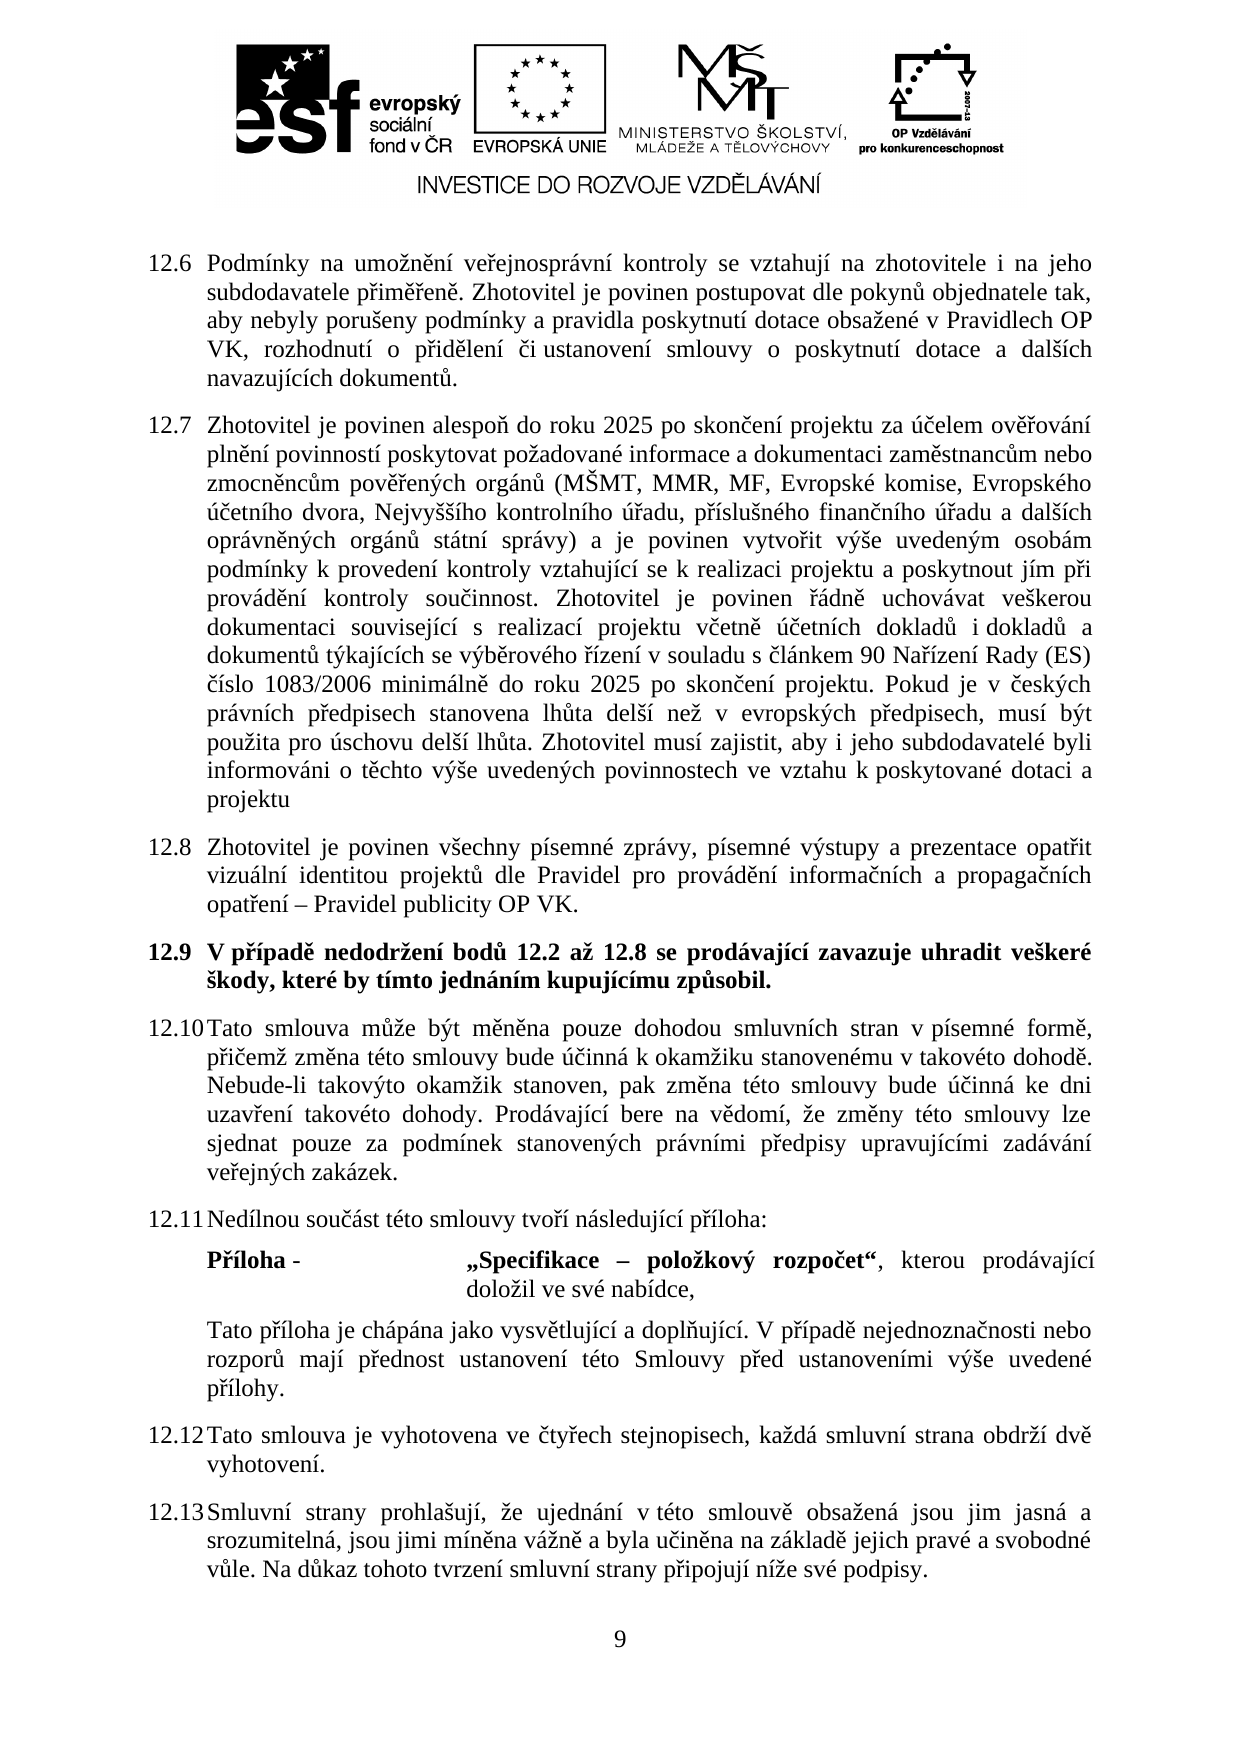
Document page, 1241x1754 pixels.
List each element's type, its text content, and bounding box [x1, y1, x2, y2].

list Nedílnou součást této smlouvy tvoří následující příloha: [148, 1204, 1093, 1233]
picture [213, 29, 1027, 208]
list Zhotovitel je povinen všechny písemné zprávy, písemné výstupy a prezentace opatřit vizuální identitou projektů dle Pravidel pro provádění informačních a propagačních opatření – Pravidel publicity OP VK. [148, 832, 1093, 918]
list Tato smlouva je vyhotovena ve čtyřech stejnopisech, každá smluvní strana obdrží dvě vyhotovení. [148, 1421, 1093, 1478]
list Tato smlouva může být měněna pouze dohodou smluvních stran v písemné formě, přičemž změna této smlouvy bude účinná k okamžiku stanovenému v takovéto dohodě. Nebude-li takovýto okamžik stanoven, pak změna této smlouvy bude účinná ke dni uzavření takovéto dohody. Prodávající bere na vědomí, že změny této smlouvy lze sjednat pouze za podmínek stanovených právními předpisy upravujícími zadávání veřejných zakázek. [148, 1013, 1093, 1186]
list Zhotovitel je povinen alespoň do roku 2025 po skončení projektu za účelem ověřování plnění povinností poskytovat požadované informace a dokumentaci zaměstnancům nebo zmocněncům pověřených orgánů (MŠMT, MMR, MF, Evropské komise, Evropského účetního dvora, Nejvyššího kontrolního úřadu, příslušného finančního úřadu a dalších oprávněných orgánů státní správy) a je povinen vytvořit výše uvedeným osobám podmínky k provedení kontroly vztahující se k realizaci projektu a poskytnout jím při provádění kontroly součinnost. Zhotovitel je povinen řádně uchovávat veškerou dokumentaci související s realizací projektu včetně účetních dokladů i dokladů a dokumentů týkajících se výběrového řízení v souladu s článkem 90 Nařízení Rady (ES) číslo 1083/2006 minimálně do roku 2025 po skončení projektu. Pokud je v českých právních předpisech stanovena lhůta delší než v evropských předpisech, musí být použita pro úschovu delší lhůta. Zhotovitel musí zajistit, aby i jeho subdodavatelé byli informováni o těchto výše uvedených povinnostech ve vztahu k poskytované dotaci a projektu [148, 411, 1093, 813]
text Tato příloha je chápána jako vysvětlující a doplňující. V případě nejednoznačnosti nebo rozporů mají přednost ustanovení této Smlouvy před ustanoveními výše uvedené přílohy. [207, 1316, 1093, 1402]
text Příloha - „Specifikace – položkový rozpočet“, kterou prodávající doložil ve své nabídce, [207, 1246, 1095, 1303]
list V případě nedodržení bodů 12.2 až 12.8 se prodávající zavazuje uhradit veškeré škody, které by tímto jednáním kupujícímu způsobil. [148, 937, 1093, 994]
list Smluvní strany prohlašují, že ujednání v této smlouvě obsažená jsou jim jasná a srozumitelná, jsou jimi míněna vážně a byla učiněna na základě jejich pravé a svobodné vůle. Na důkaz tohoto tvrzení smluvní strany připojují níže své podpisy. [148, 1497, 1093, 1583]
list Podmínky na umožnění veřejnosprávní kontroly se vztahují na zhotovitele i na jeho subdodavatele přiměřeně. Zhotovitel je povinen postupovat dle pokynů objednatele tak, aby nebyly porušeny podmínky a pravidla poskytnutí dotace obsažené v Pravidlech OP VK, rozhodnutí o přidělení či ustanovení smlouvy o poskytnutí dotace a dalších navazujících dokumentů. [148, 248, 1093, 392]
